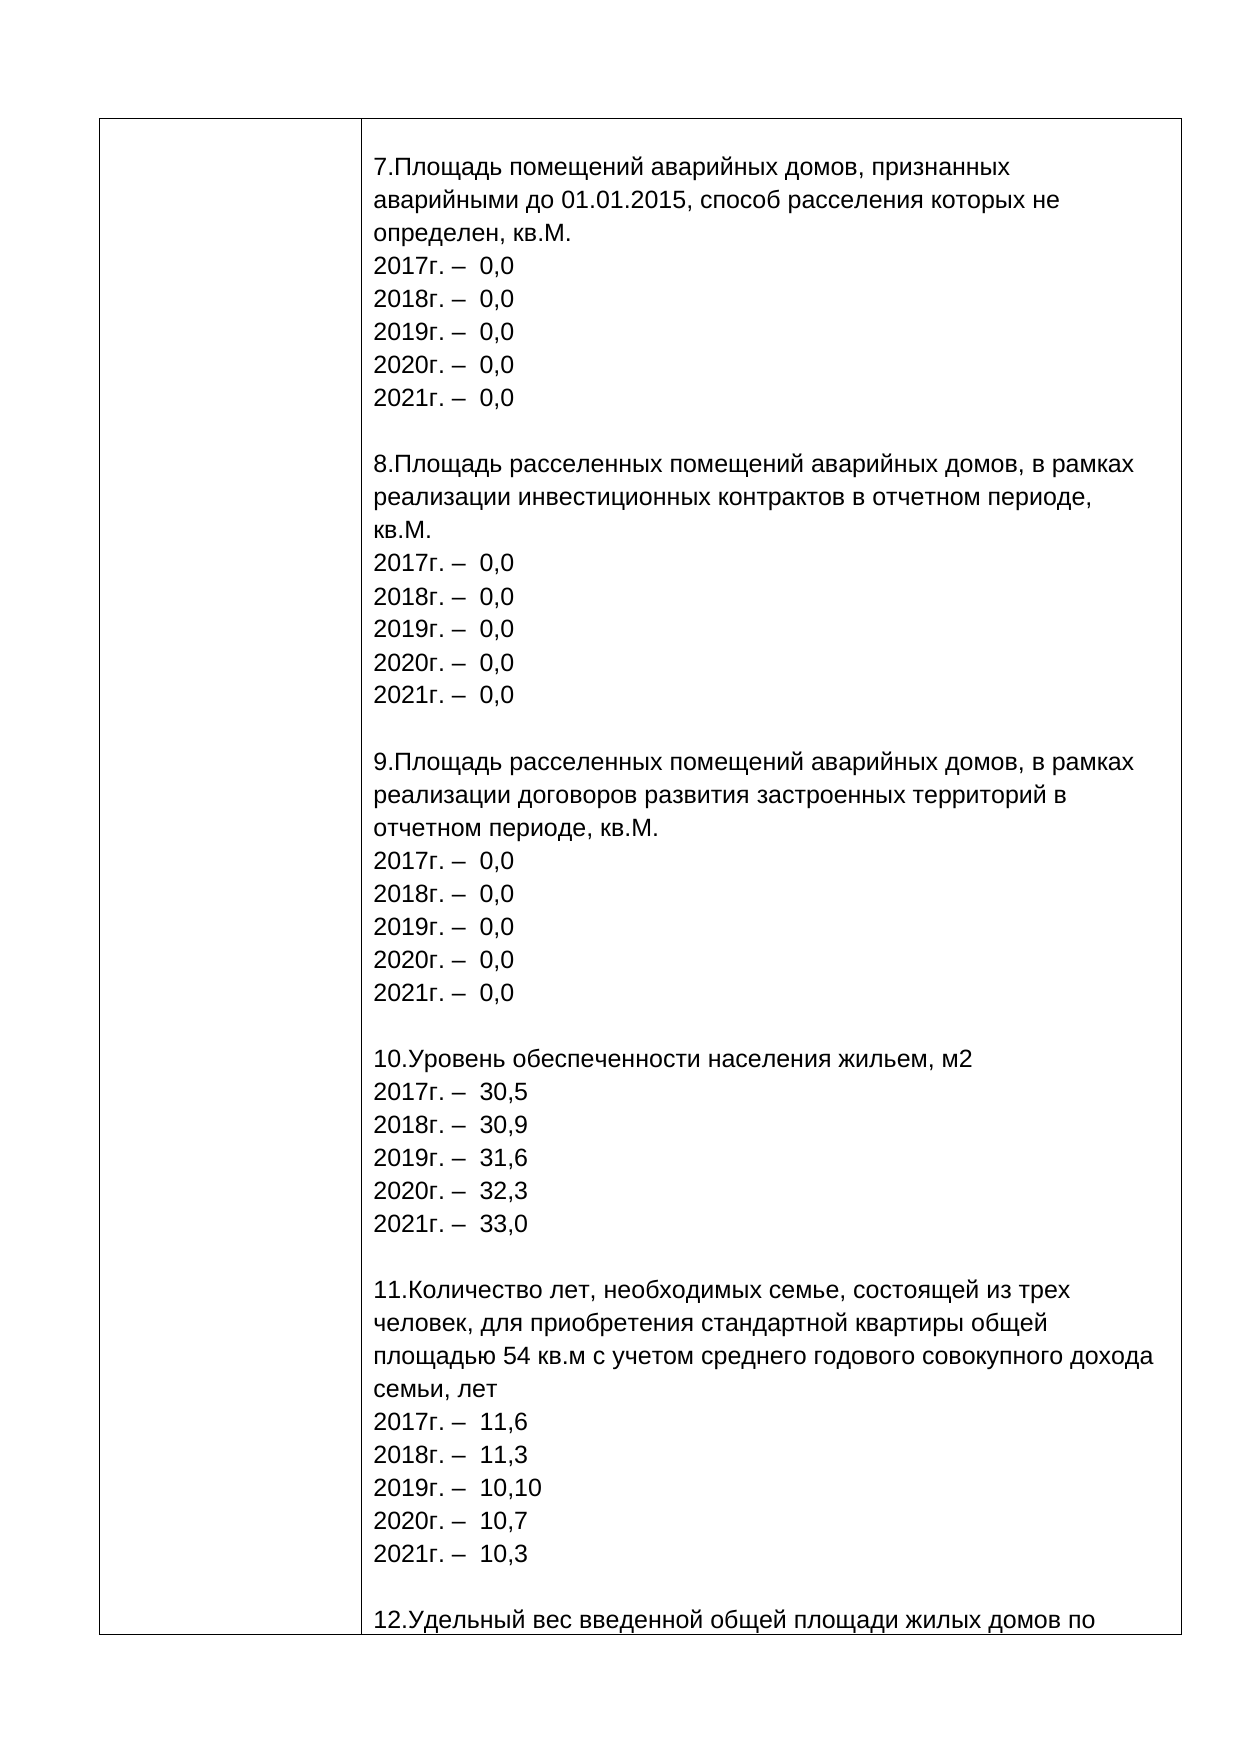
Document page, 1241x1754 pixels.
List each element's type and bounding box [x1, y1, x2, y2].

table_cell [362, 119, 1181, 1634]
table_cell [100, 119, 361, 1634]
